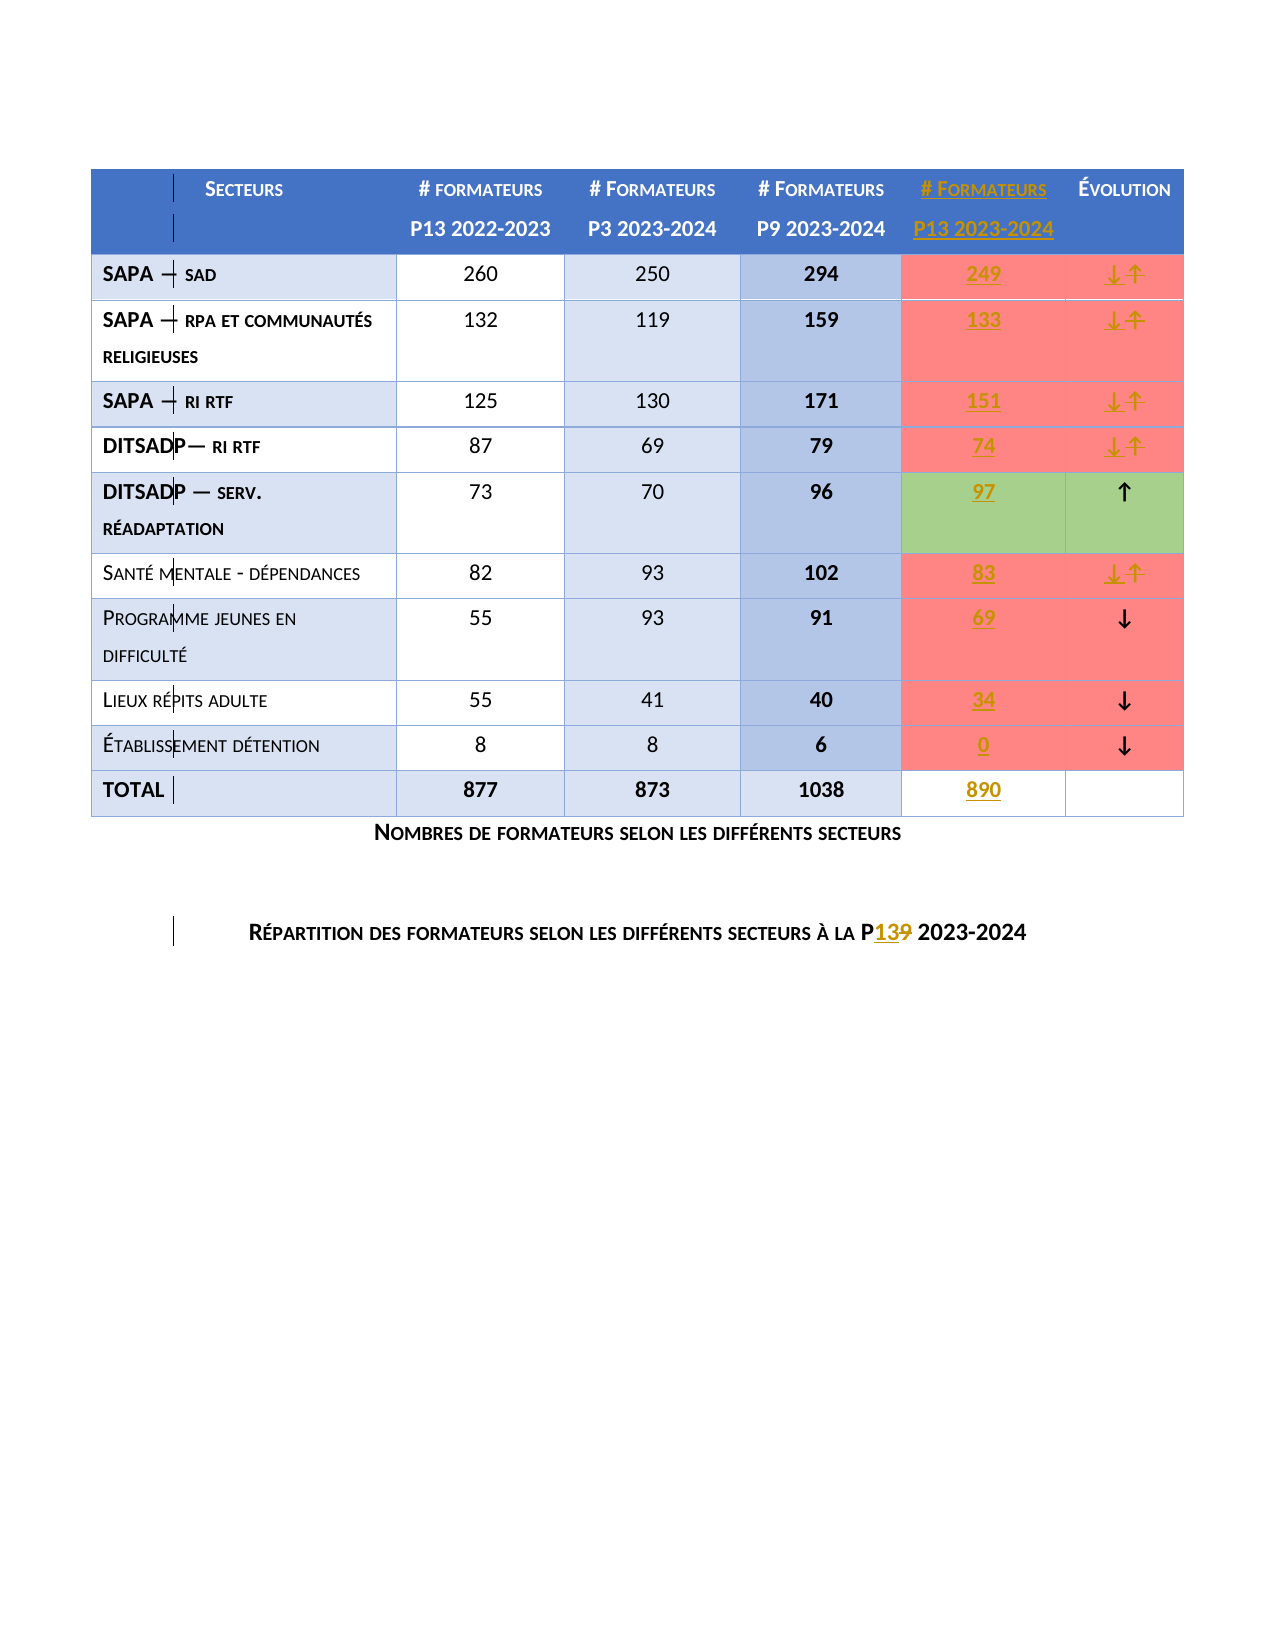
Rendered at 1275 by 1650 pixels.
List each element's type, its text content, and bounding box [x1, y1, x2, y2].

table_cell [902, 681, 1065, 725]
table_cell [902, 255, 1065, 299]
table_cell 260 [397, 255, 564, 299]
text Répartition des formateurs selon les différents secteurs à la P 2023-2024 [187, 916, 1087, 946]
table_cell Programme jeunes en difficulté [92, 599, 396, 680]
table_cell Établissement détention [92, 726, 396, 770]
table_cell 93 [565, 599, 740, 680]
table_cell ↓ [1066, 599, 1183, 680]
table_cell [902, 473, 1065, 553]
text Nombres de formateurs selon les différents secteurs [187, 817, 1087, 847]
table_cell [902, 301, 1065, 381]
table_header # Formateurs P3 2023-2024 [565, 170, 740, 254]
table_cell 93 [565, 554, 740, 598]
table_cell ↓ [1066, 726, 1183, 770]
table_cell SAPA ― ri rtf [92, 382, 396, 426]
table_cell 87 [397, 428, 564, 472]
table_cell DITSADP — serv. réadaptation [92, 473, 396, 553]
table_cell 873 [565, 771, 740, 816]
table_cell SAPA — rpa et communautés religieuses [92, 301, 396, 381]
table_cell [1066, 382, 1183, 426]
table_cell [1066, 255, 1183, 299]
table_cell TOTAL [92, 771, 396, 816]
table_cell 130 [565, 382, 740, 426]
table_header [902, 170, 1065, 254]
table_cell [902, 428, 1065, 472]
table_header Secteurs [92, 170, 396, 254]
table_cell [902, 599, 1065, 680]
table_cell 69 [565, 428, 740, 472]
table_cell [1066, 771, 1183, 816]
table_cell 41 [565, 681, 740, 725]
table_cell [902, 771, 1065, 816]
table_header Évolution [1066, 170, 1183, 254]
table_cell ↑ [1066, 473, 1183, 553]
table_cell 8 [565, 726, 740, 770]
table_header # formateurs P13 2022-2023 [397, 170, 564, 254]
table_cell [1066, 428, 1183, 472]
table_cell 171 [741, 382, 901, 426]
table_header # Formateurs P9 2023-2024 [741, 170, 901, 254]
table_cell 55 [397, 681, 564, 725]
table_cell 877 [397, 771, 564, 816]
table_cell 159 [741, 301, 901, 381]
table_cell [902, 382, 1065, 426]
table_cell SAPA ― sad [92, 255, 396, 299]
table_cell 1038 [741, 771, 901, 816]
table_cell 250 [565, 255, 740, 299]
table_cell 55 [397, 599, 564, 680]
table_cell Santé mentale - dépendances [92, 554, 396, 598]
table_cell 294 [741, 255, 901, 299]
table_cell 102 [741, 554, 901, 598]
table_cell ↓ [1066, 681, 1183, 725]
table_cell 8 [397, 726, 564, 770]
table_cell 132 [397, 301, 564, 381]
table_cell 70 [565, 473, 740, 553]
table_cell 82 [397, 554, 564, 598]
table_cell [1066, 554, 1183, 598]
table_cell [1066, 301, 1183, 381]
table_cell 73 [397, 473, 564, 553]
table_cell 91 [741, 599, 901, 680]
table_cell 119 [565, 301, 740, 381]
table_cell 125 [397, 382, 564, 426]
table_cell 6 [741, 726, 901, 770]
table_cell 40 [741, 681, 901, 725]
table_cell DITSADP— ri rtf [92, 428, 396, 472]
table_cell [902, 726, 1065, 770]
table_cell [902, 554, 1065, 598]
table_cell Lieux répits adulte [92, 681, 396, 725]
table_cell 79 [741, 428, 901, 472]
table_cell 96 [741, 473, 901, 553]
